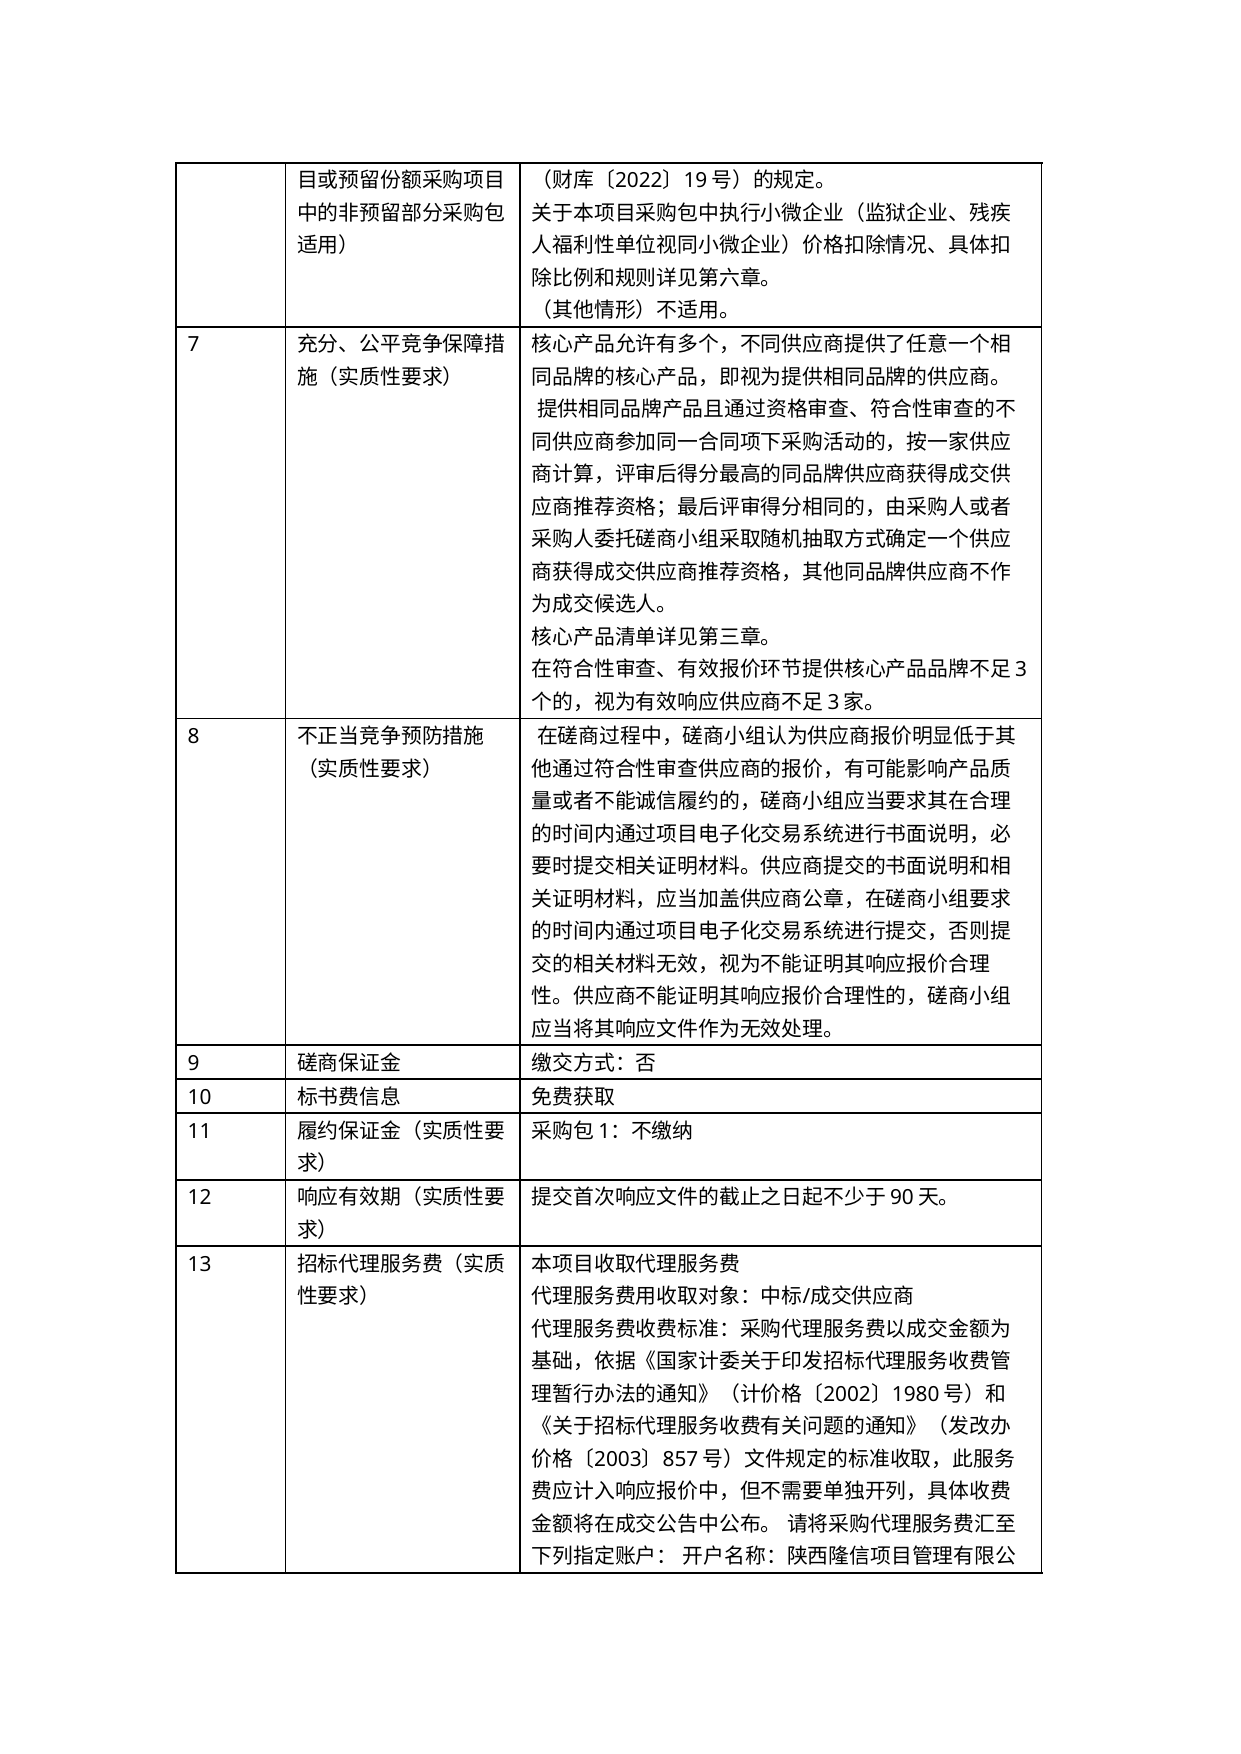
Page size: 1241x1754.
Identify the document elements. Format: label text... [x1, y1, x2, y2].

table_cell 磋商保证金 [286, 1046, 519, 1078]
table_cell 缴交方式：否 [521, 1046, 1041, 1078]
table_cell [286, 164, 519, 326]
table_cell 在磋商过程中，磋商小组认为供应商报价明显低于其他通过符合性审查供应商的报价，有可能影响产品质量或者不能诚信履约的，磋商小组应当要求其在合理的时间内通过项目电子化交易系统进行书面说明，必要时提交相关证明材料。供应商提交的书面说明和相关证明材料，应当加盖供应商公章，在磋商小组要求的时间内通过项目电子化交易系统进行提交，否则提交的相关材料无效，视为不能证明其响应报价合理性。供应商不能证明其响应报价合理性的，磋商小组应当将其响应文件作为无效处理。 [521, 719, 1041, 1044]
table_cell 充分、公平竞争保障措施（实质性要求） [286, 328, 519, 718]
table_cell 10 [177, 1080, 285, 1112]
table_cell 7 [177, 328, 285, 718]
table_cell 采购包1：不缴纳 [521, 1114, 1041, 1179]
table_cell 9 [177, 1046, 285, 1078]
table_cell 招标代理服务费（实质性要求） [286, 1247, 519, 1572]
table_cell 13 [177, 1247, 285, 1572]
table_cell 履约保证金（实质性要求） [286, 1114, 519, 1179]
table_cell 响应有效期（实质性要求） [286, 1181, 519, 1245]
table_cell 提交首次响应文件的截止之日起不少于90天。 [521, 1181, 1041, 1245]
table_cell 不正当竞争预防措施（实质性要求） [286, 719, 519, 1044]
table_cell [521, 1247, 1041, 1572]
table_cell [521, 164, 1041, 326]
table_cell 6 [177, 164, 285, 326]
table_cell 12 [177, 1181, 285, 1245]
table_cell 核心产品允许有多个，不同供应商提供了任意一个相同品牌的核心产品，即视为提供相同品牌的供应商。 提供相同品牌产品且通过资格审查、符合性审查的不同供应商参加同一合同项下采购活动的，按一家供应商计算，评审后得分最高的同品牌供应商获得成交供应商推荐资格；最后评审得分相同的，由采购人或者采购人委托磋商小组采取随机抽取方式确定一个供应商获得成交供应商推荐资格，其他同品牌供应商不作为成交候选人。 核心产品清单详见第三章。 在符合性审查、有效报价环节提供核心产品品牌不足3个的，视为有效响应供应商不足3家。 [521, 328, 1041, 718]
table_cell 免费获取 [521, 1080, 1041, 1112]
table_cell 8 [177, 719, 285, 1044]
table_cell 标书费信息 [286, 1080, 519, 1112]
table_cell 11 [177, 1114, 285, 1179]
